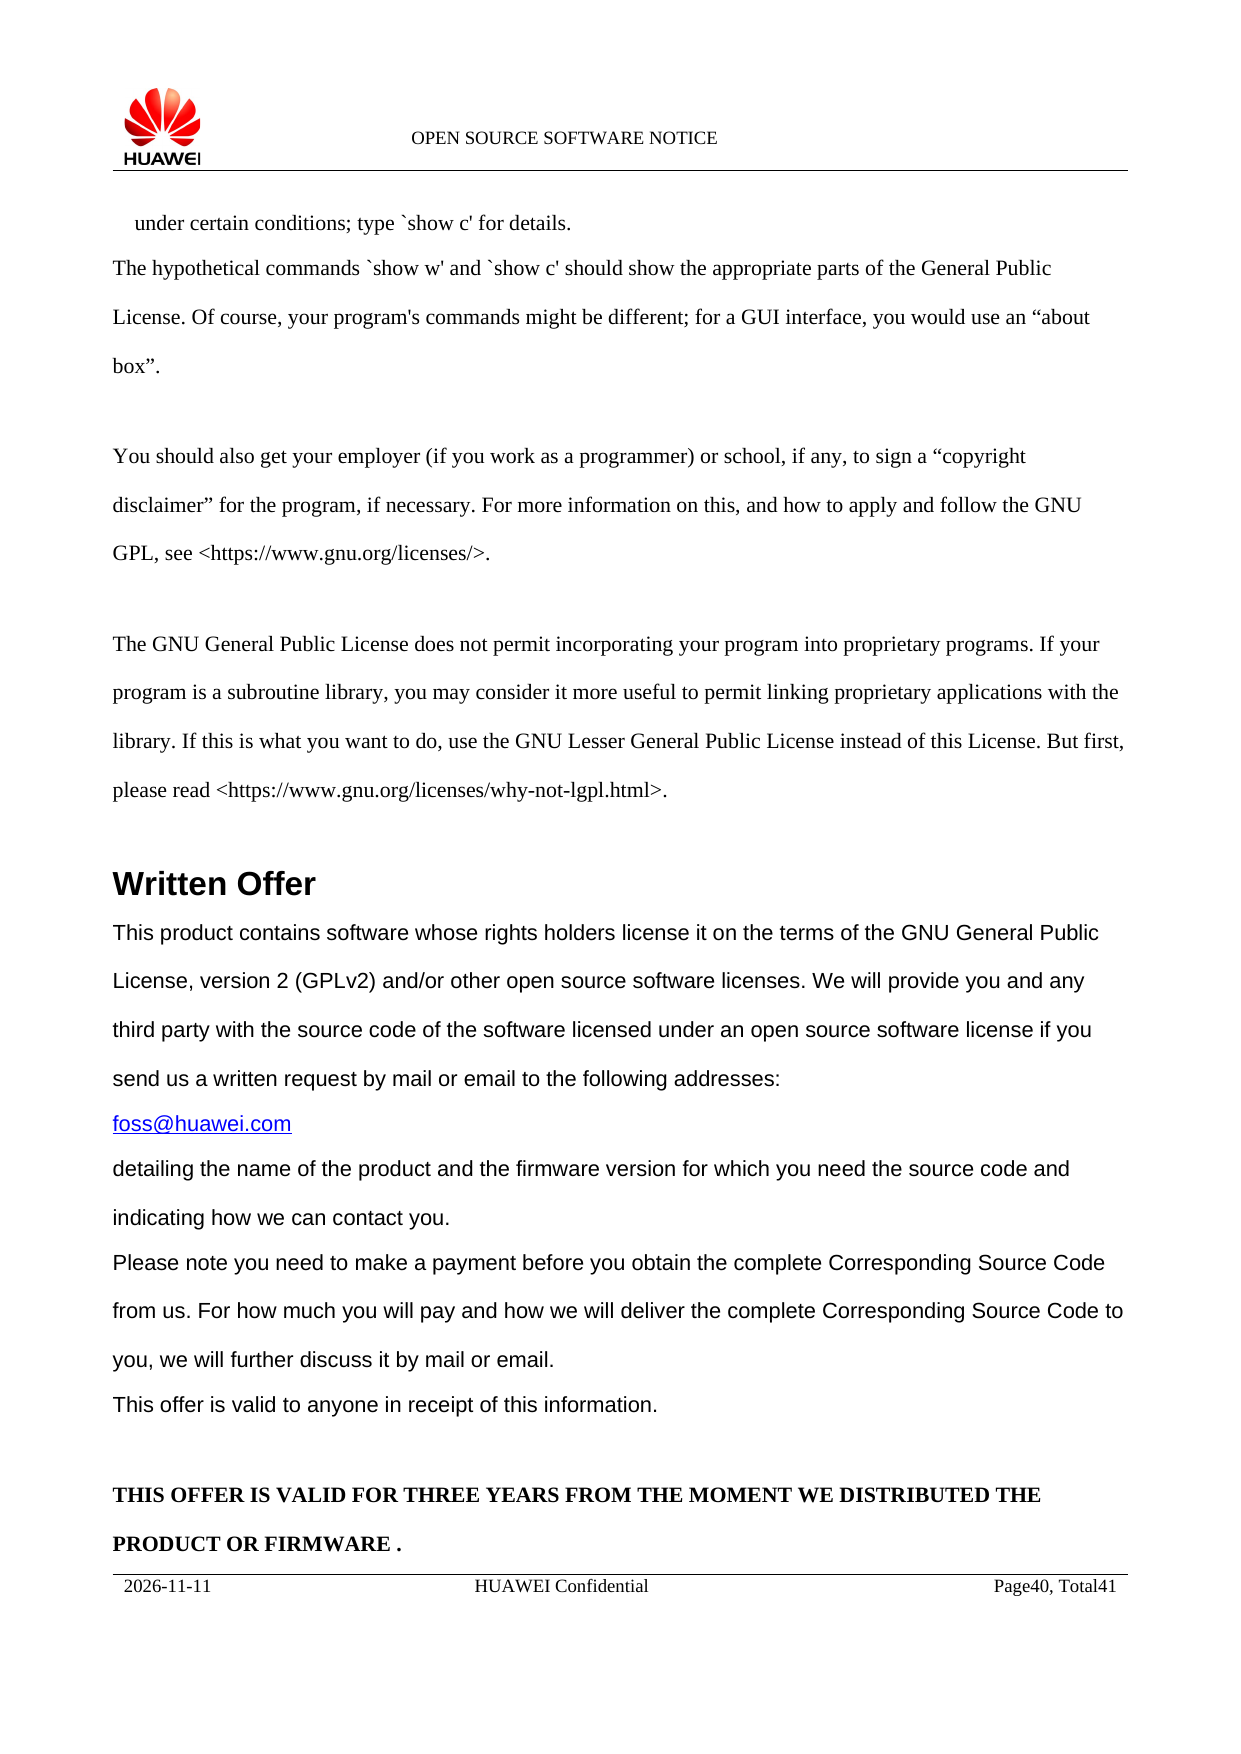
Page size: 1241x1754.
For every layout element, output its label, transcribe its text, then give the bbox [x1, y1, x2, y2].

text Written Offer [112, 851, 1128, 916]
text You should also get your employer (if you work as a programmer) or school, if any, to sign a “copyright disclaimer” for the program, if necessary. For more information on this, and how to apply and follow the GNU GPL, see <https://www.gnu.org/licenses/>. [112, 439, 1128, 569]
text Please note you need to make a payment before you obtain the complete Corresponding Source Code from us. For how much you will pay and how we will deliver the complete Corresponding Source Code to you, we will further discuss it by mail or email. [112, 1246, 1128, 1376]
text under certain conditions; type `show c' for details. [112, 206, 1128, 239]
picture [124, 88, 201, 165]
text This product contains software whose rights holders license it on the terms of the GNU General Public License, version 2 (GPLv2) and/or other open source software licenses. We will provide you and any third party with the source code of the software licensed under an open source software license if you send us a written request by mail or email to the following addresses: [112, 916, 1128, 1094]
text foss@huawei.com [112, 1107, 1128, 1139]
text detailing the name of the product and the firmware version for which you need the source code and indicating how we can contact you. [112, 1152, 1128, 1233]
text The hypothetical commands `show w' and `show c' should show the appropriate parts of the General Public License. Of course, your program's commands might be different; for a GUI interface, you would use an “about box”. [112, 251, 1128, 381]
text This offer is valid for three years from the moment we distributed the product or firmware . [112, 1479, 1128, 1560]
text This offer is valid to anyone in receipt of this information. [112, 1389, 1128, 1421]
text The GNU General Public License does not permit incorporating your program into proprietary programs. If your program is a subroutine library, you may consider it more useful to permit linking proprietary applications with the library. If this is what you want to do, use the GNU Lesser General Public License instead of this License. But first, please read <https://www.gnu.org/licenses/why-not-lgpl.html>. [112, 627, 1128, 806]
